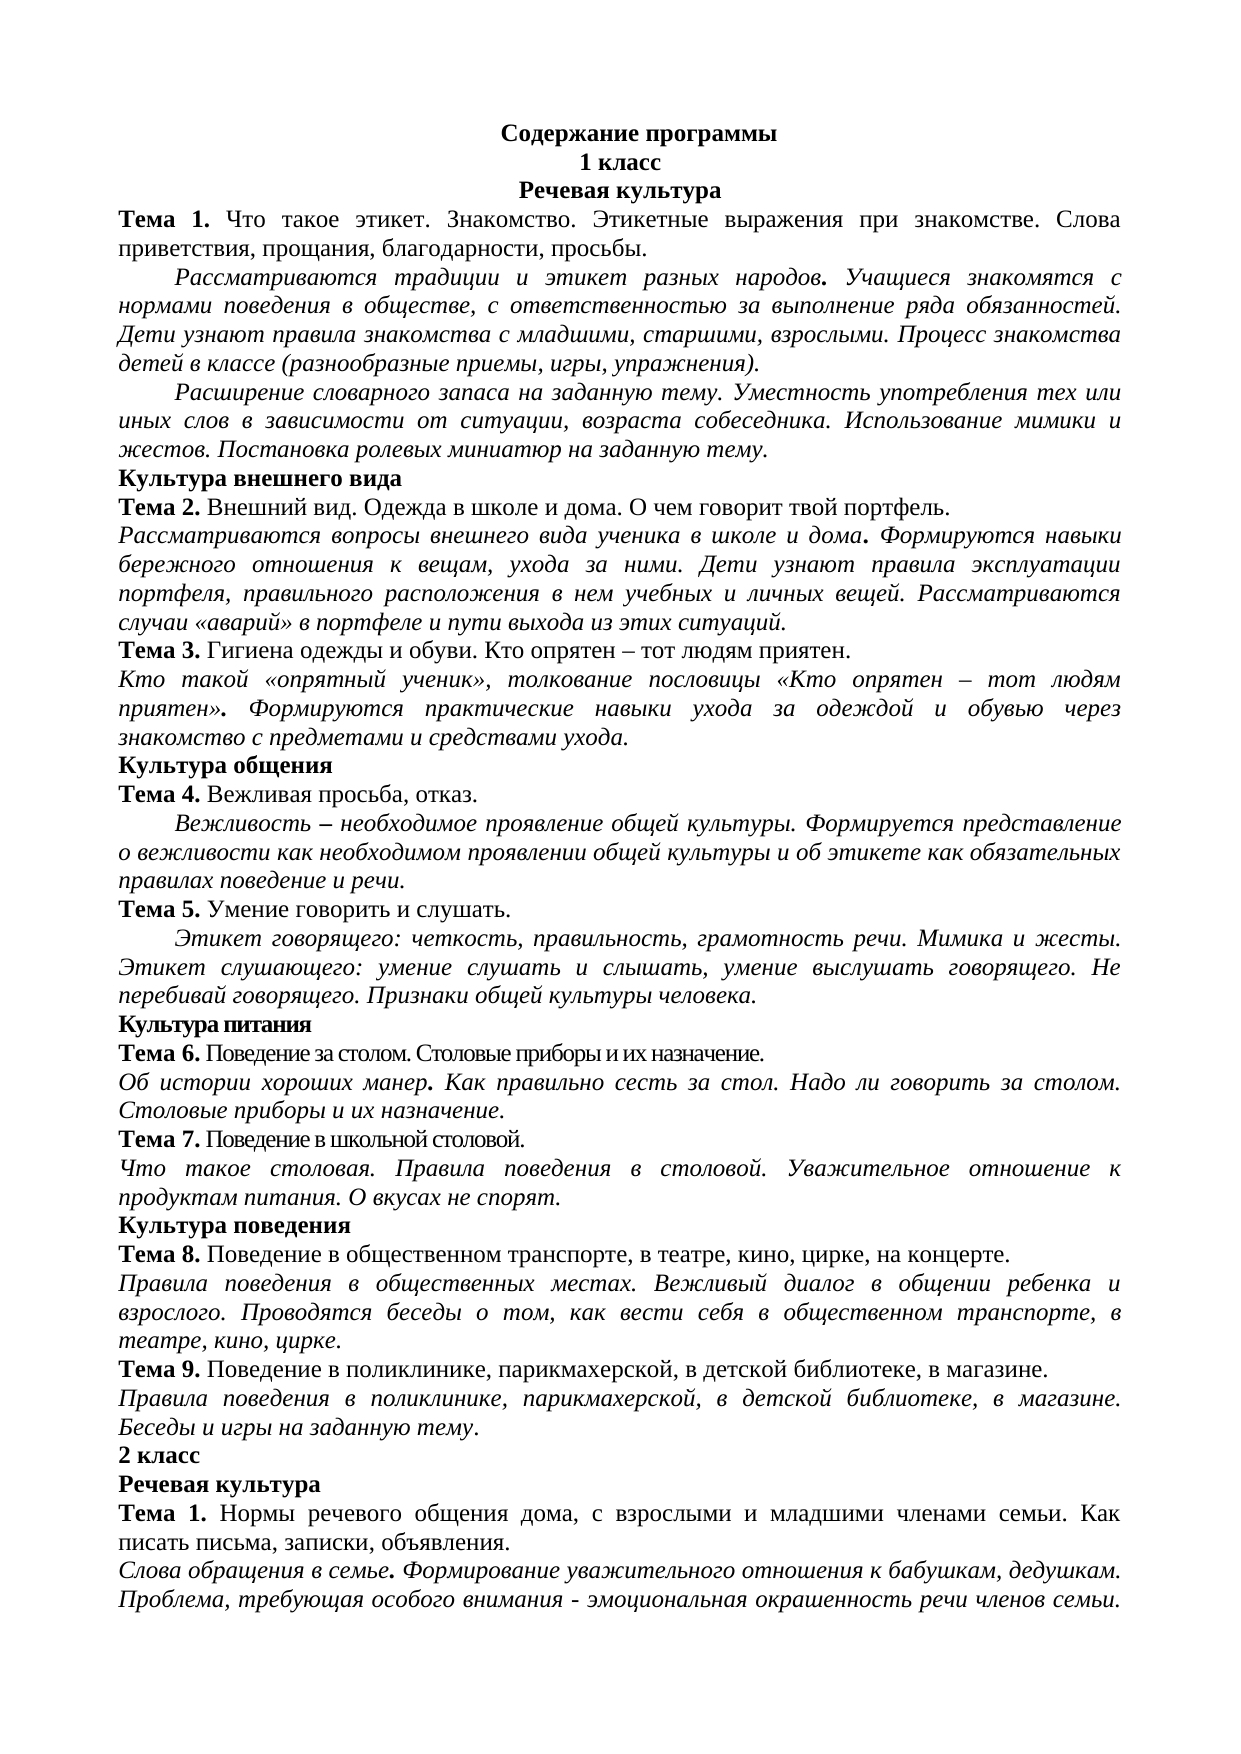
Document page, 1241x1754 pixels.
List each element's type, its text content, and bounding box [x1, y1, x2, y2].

text Рассматриваются традиции и этикет разных народов. Учащиеся знакомятся с нормами поведения в обществе, с ответственностью за выполнение ряда обязанностей. Дети узнают правила знакомства с младшими, старшими, взрослыми. Процесс знакомства детей в классе (разнообразные приемы, игры, упражнения). [118, 262, 1122, 377]
text Правила поведения в общественных местах. Вежливый диалог в общении ребенка и взрослого. Проводятся беседы о том, как вести себя в общественном транспорте, в театре, кино, цирке. [118, 1268, 1122, 1354]
text Тема 4. Вежливая просьба, отказ. [118, 779, 1122, 808]
text Речевая культура [118, 176, 1122, 204]
text Вежливость – необходимое проявление общей культуры. Формируется представление о вежливости как необходимом проявлении общей культуры и об этикете как обязательных правилах поведение и речи. [118, 808, 1122, 894]
text 2 класс [118, 1441, 1122, 1469]
text 1 класс [118, 147, 1122, 176]
text Тема 8. Поведение в общественном транспорте, в театре, кино, цирке, на концерте. [118, 1239, 1122, 1268]
text Культура общения [118, 751, 1122, 779]
text Тема 2. Внешний вид. Одежда в школе и дома. О чем говорит твой портфель. [118, 492, 1122, 521]
text Кто такой «опрятный ученик», толкование пословицы «Кто опрятен – тот людям приятен». Формируются практические навыки ухода за одеждой и обувью через знакомство с предметами и средствами ухода. [118, 664, 1122, 751]
text Тема 7. Поведение в школьной столовой. [118, 1124, 1122, 1153]
text Тема 9. Поведение в поликлинике, парикмахерской, в детской библиотеке, в магазине. [118, 1354, 1122, 1383]
text Культура внешнего вида [118, 463, 1122, 492]
subtitle Содержание программы [118, 118, 1122, 147]
text Об истории хороших манер. Как правильно сесть за стол. Надо ли говорить за столом. Столовые приборы и их назначение. [118, 1067, 1122, 1124]
text Расширение словарного запаса на заданную тему. Уместность употребления тех или иных слов в зависимости от ситуации, возраста собеседника. Использование мимики и жестов. Постановка ролевых миниатюр на заданную тему. [118, 377, 1122, 463]
text Рассматриваются вопросы внешнего вида ученика в школе и дома. Формируются навыки бережного отношения к вещам, ухода за ними. Дети узнают правила эксплуатации портфеля, правильного расположения в нем учебных и личных вещей. Рассматриваются случаи «аварий» в портфеле и пути выхода из этих ситуаций. [118, 521, 1122, 636]
text Что такое столовая. Правила поведения в столовой. Уважительное отношение к продуктам питания. О вкусах не спорят. [118, 1153, 1122, 1211]
text Культура поведения [118, 1211, 1122, 1239]
text Тема 1. Нормы речевого общения дома, с взрослыми и младшими членами семьи. Как писать письма, записки, объявления. [118, 1498, 1122, 1556]
text Тема 6. Поведение за столом. Столовые приборы и их назначение. [118, 1038, 1122, 1067]
text Тема 1. Что такое этикет. Знакомство. Этикетные выражения при знакомстве. Слова приветствия, прощания, благодарности, просьбы. [118, 204, 1122, 262]
text Тема 3. Гигиена одежды и обуви. Кто опрятен – тот людям приятен. [118, 636, 1122, 664]
text Культура питания [118, 1009, 1122, 1038]
text Тема 5. Умение говорить и слушать. [118, 894, 1122, 923]
text Правила поведения в поликлинике, парикмахерской, в детской библиотеке, в магазине. Беседы и игры на заданную тему. [118, 1383, 1122, 1441]
text Речевая культура [118, 1469, 1122, 1498]
text Этикет говорящего: четкость, правильность, грамотность речи. Мимика и жесты. Этикет слушающего: умение слушать и слышать, умение выслушать говорящего. Не перебивай говорящего. Признаки общей культуры человека. [118, 923, 1122, 1009]
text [118, 1556, 1122, 1613]
